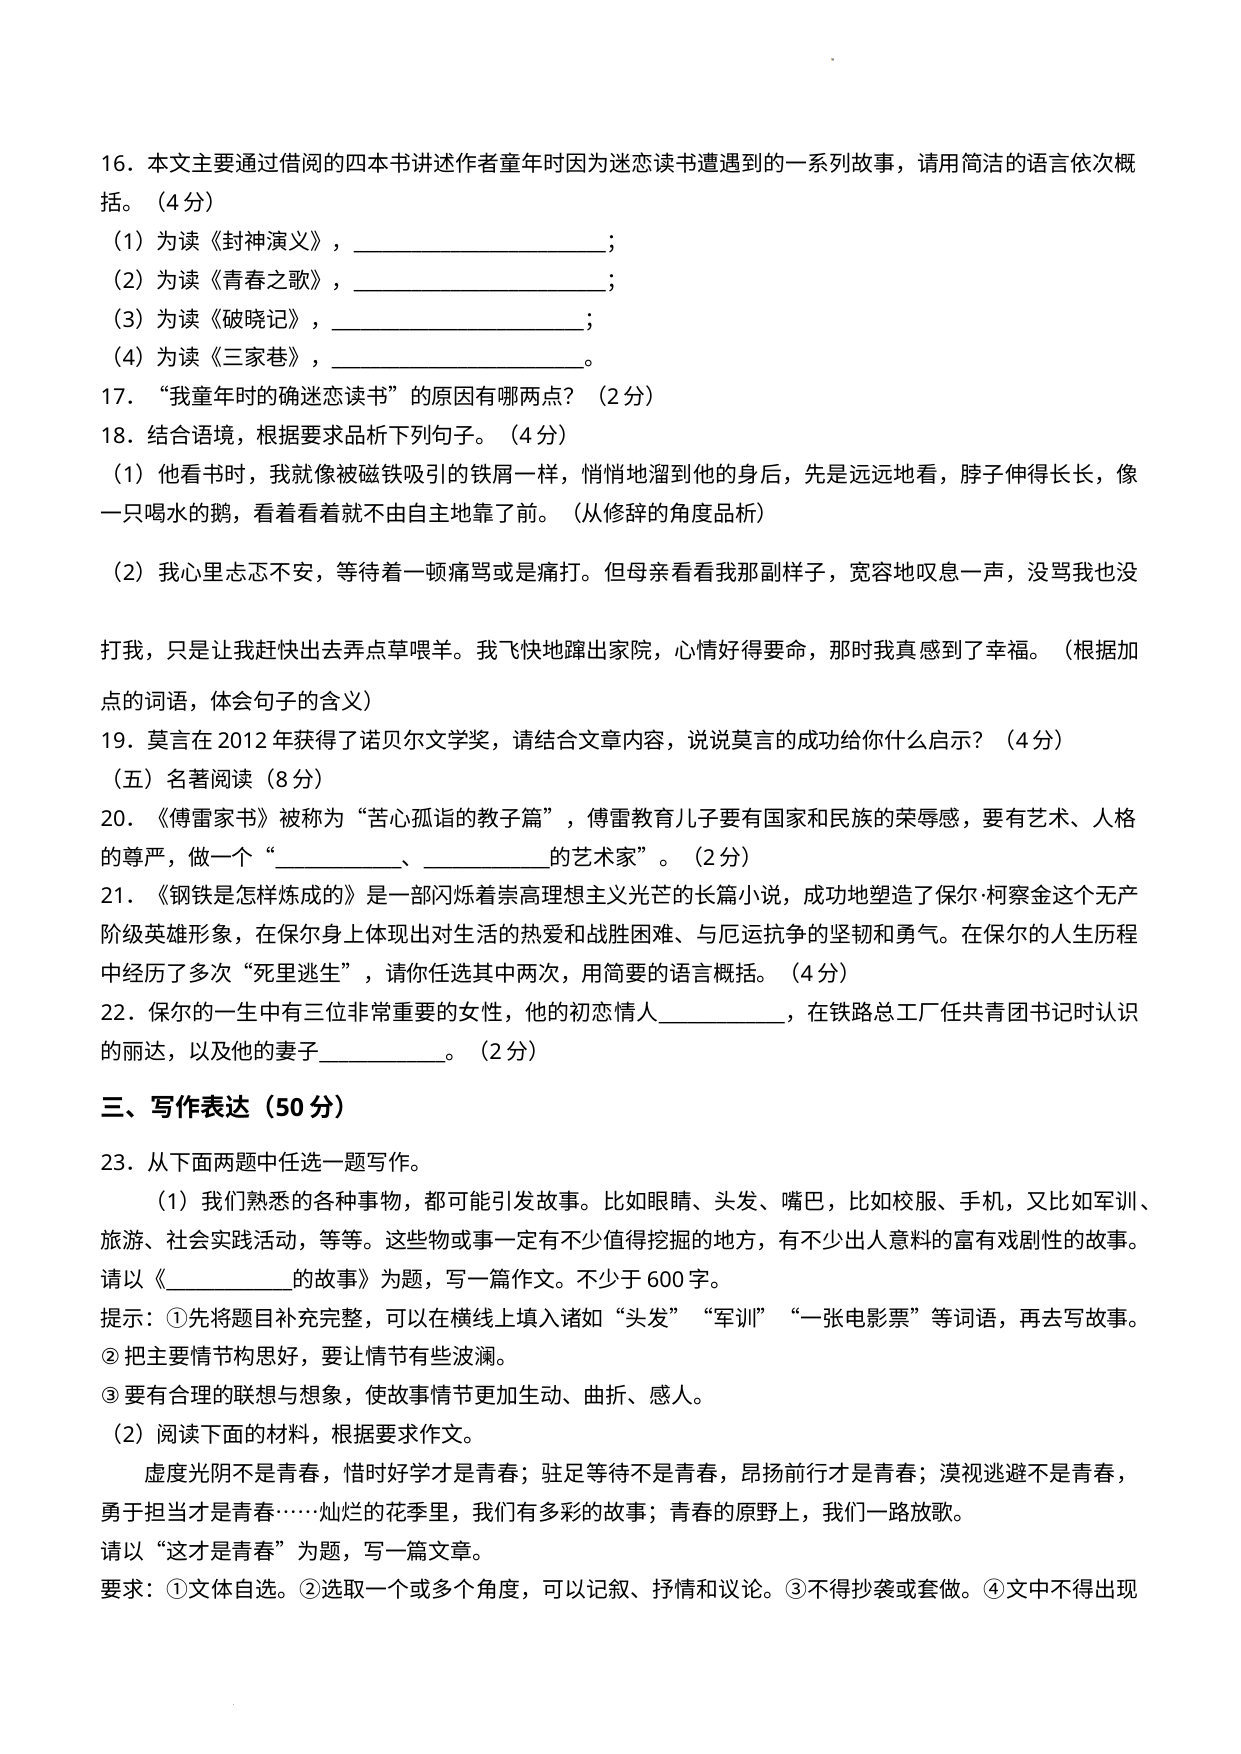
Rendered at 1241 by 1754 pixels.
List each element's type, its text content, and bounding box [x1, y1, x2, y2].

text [100, 1572, 1140, 1604]
text （2）阅读下面的材料，根据要求作文。 [100, 1417, 1140, 1449]
text （3）为读《破晓记》，__________________________； [100, 301, 1140, 334]
text （1）为读《封神演义》，__________________________； [100, 223, 1140, 256]
text （2）为读《青春之歌》，__________________________； [100, 262, 1140, 295]
text 三、写作表达（50分） [100, 1073, 1140, 1138]
text 请以“这才是青春”为题，写一篇文章。 [100, 1533, 1140, 1566]
text 16．本文主要通过借阅的四本书讲述作者童年时因为迷恋读书遭遇到的一系列故事，请用简洁的语言依次概括。（4分） [100, 146, 1140, 217]
text 提示：①先将题目补充完整，可以在横线上填入诸如“头发”“军训”“一张电影票”等词语，再去写故事。 [100, 1300, 1140, 1333]
text 22．保尔的一生中有三位非常重要的女性，他的初恋情人_____________，在铁路总工厂任共青团书记时认识的丽达，以及他的妻子_____________。（2分） [100, 995, 1140, 1066]
text 17．“我童年时的确迷恋读书”的原因有哪两点？（2分） [100, 379, 1140, 411]
text ②把主要情节构思好，要让情节有些波澜。 [100, 1339, 1140, 1371]
text 虚度光阴不是青春，惜时好学才是青春；驻足等待不是青春，昂扬前行才是青春；漠视逃避不是青春，勇于担当才是青春……灿烂的花季里，我们有多彩的故事；青春的原野上，我们一路放歌。 [100, 1456, 1140, 1527]
text 请以《_____________的故事》为题，写一篇作文。不少于600字。 [100, 1261, 1140, 1294]
text 19．莫言在2012年获得了诺贝尔文学奖，请结合文章内容，说说莫言的成功给你什么启示？（4分） [100, 722, 1140, 755]
text （五）名著阅读（8分） [100, 761, 1140, 794]
text 21．《钢铁是怎样炼成的》是一部闪烁着崇高理想主义光芒的长篇小说，成功地塑造了保尔·柯察金这个无产阶级英雄形象，在保尔身上体现出对生活的热爱和战胜困难、与厄运抗争的坚韧和勇气。在保尔的人生历程中经历了多次“死里逃生”，请你任选其中两次，用简要的语言概括。（4分） [100, 878, 1140, 988]
text 18．结合语境，根据要求品析下列句子。（4分） [100, 418, 1140, 450]
text ③要有合理的联想与想象，使故事情节更加生动、曲折、感人。 [100, 1378, 1140, 1410]
text （2）我心里忐忑不安，等待着一顿痛骂或是痛打。但母亲看看我那副样子，宽容地叹息一声，没骂我也没打我，只是让我赶快出去弄点草喂羊。我飞快地蹿出家院，心情好得要命，那时我真感到了幸福。（根据加点的词语，体会句子的含义） [100, 534, 1140, 716]
text （1）我们熟悉的各种事物，都可能引发故事。比如眼睛、头发、嘴巴，比如校服、手机，又比如军训、旅游、社会实践活动，等等。这些物或事一定有不少值得挖掘的地方，有不少出人意料的富有戏剧性的故事。 [100, 1184, 1140, 1255]
text （1）他看书时，我就像被磁铁吸引的铁屑一样，悄悄地溜到他的身后，先是远远地看，脖子伸得长长，像一只喝水的鹅，看着看着就不由自主地靠了前。（从修辞的角度品析） [100, 457, 1140, 528]
text 23．从下面两题中任选一题写作。 [100, 1145, 1140, 1177]
text （4）为读《三家巷》，__________________________。 [100, 340, 1140, 373]
text 20．《傅雷家书》被称为“苦心孤诣的教子篇”，傅雷教育儿子要有国家和民族的荣辱感，要有艺术、人格的尊严，做一个“_____________、_____________的艺术家”。（2分） [100, 800, 1140, 872]
